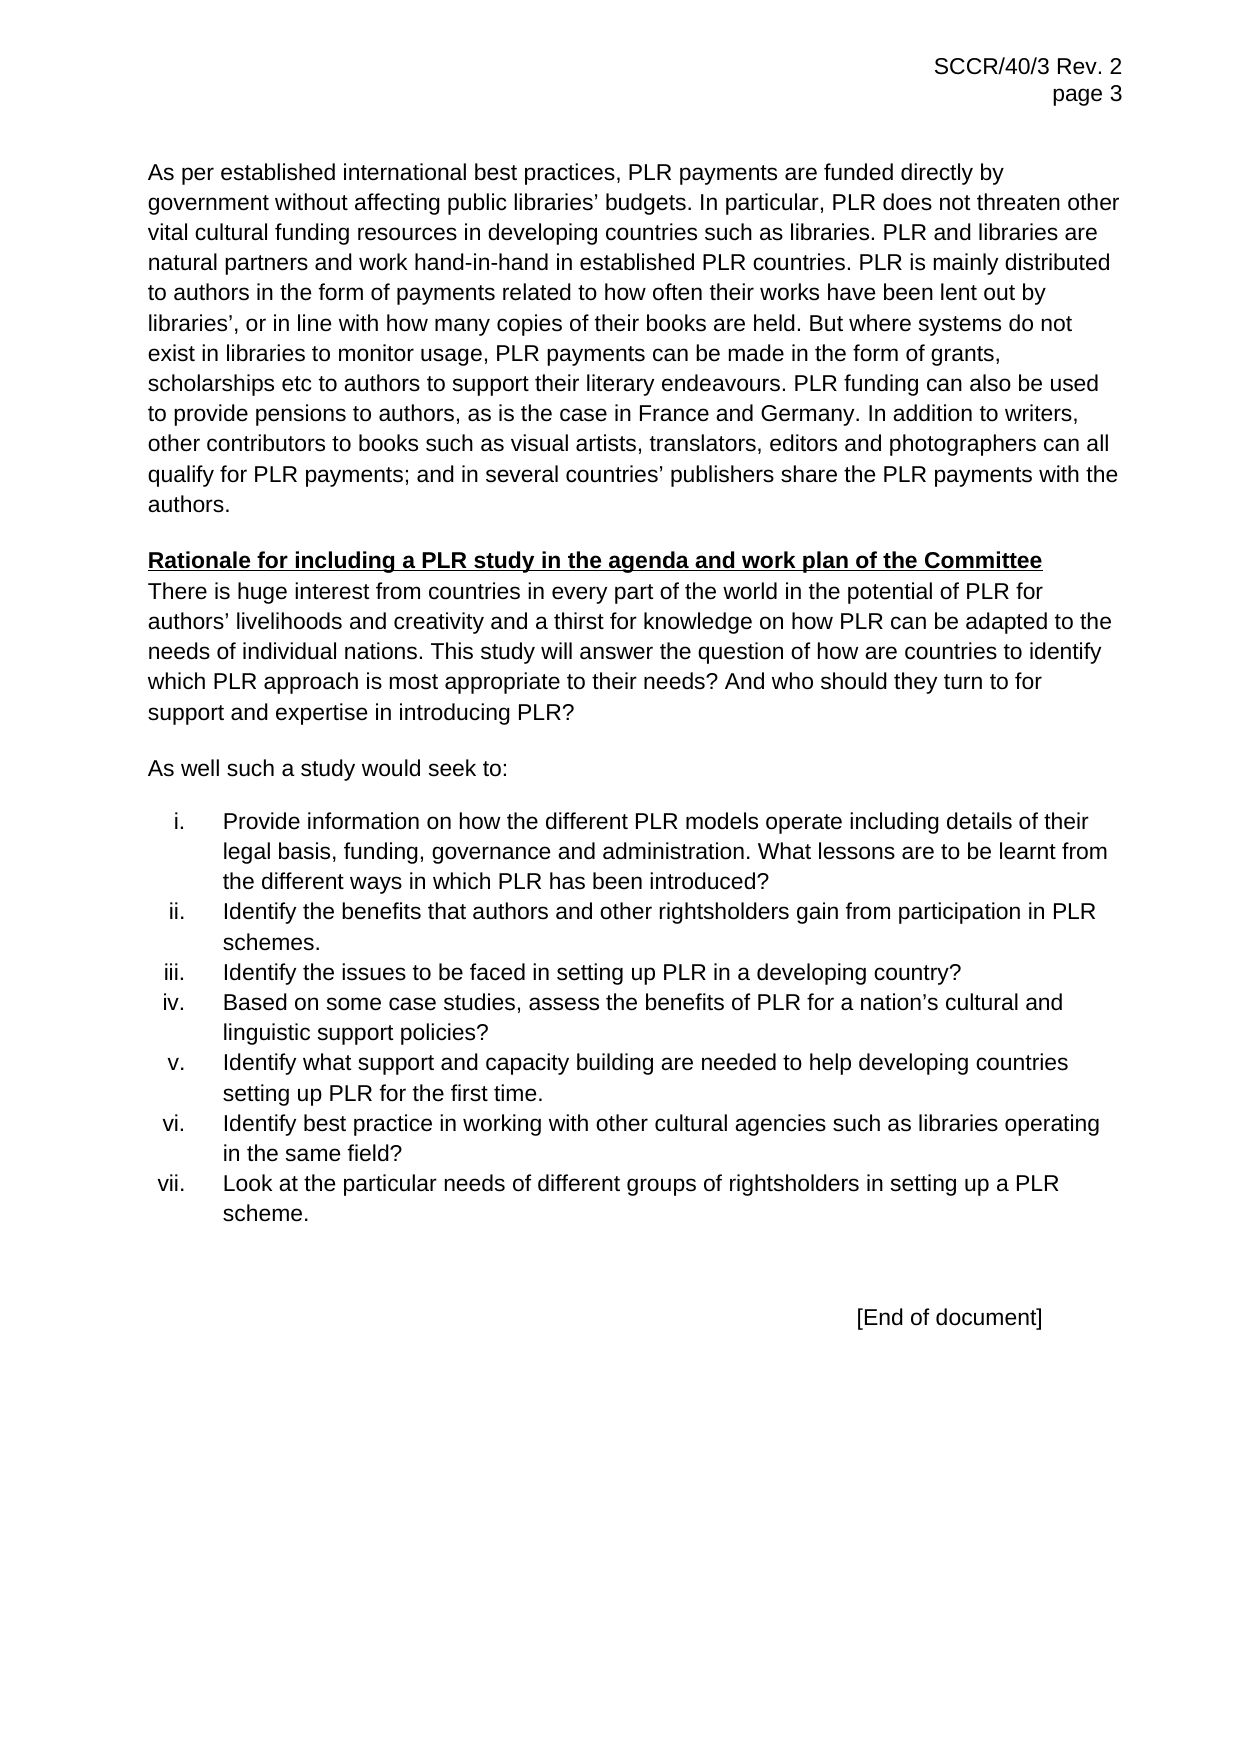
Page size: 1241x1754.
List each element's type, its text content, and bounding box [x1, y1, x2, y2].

text Rationale for including a PLR study in the agenda and work plan of the Committee [148, 547, 1122, 574]
list Provide information on how the different PLR models operate including details of their legal basis, funding, governance and administration. What lessons are to be learnt from the different ways in which PLR has been introduced? [185, 808, 1122, 894]
text As per established international best practices, PLR payments are funded directly by government without affecting public libraries’ budgets. In particular, PLR does not threaten other vital cultural funding resources in developing countries such as libraries. PLR and libraries are natural partners and work hand-in-hand in established PLR countries. PLR is mainly distributed to authors in the form of payments related to how often their works have been lent out by libraries’, or in line with how many copies of their books are held. But where systems do not exist in libraries to monitor usage, PLR payments can be made in the form of grants, scholarships etc to authors to support their literary endeavours. PLR funding can also be used to provide pensions to authors, as is the case in France and Germany. In addition to writers, other contributors to books such as visual artists, translators, editors and photographers can all qualify for PLR payments; and in several countries’ publishers share the PLR payments with the authors. [148, 158, 1122, 517]
list Identify the issues to be faced in setting up PLR in a developing country? [185, 959, 1122, 985]
list Look at the particular needs of different groups of rightsholders in setting up a PLR scheme. [185, 1170, 1122, 1227]
text [End of document] [856, 1304, 1122, 1331]
list Identify what support and capacity building are needed to help developing countries setting up PLR for the first time. [185, 1049, 1122, 1106]
list Based on some case studies, assess the benefits of PLR for a nation’s cultural and linguistic support policies? [185, 989, 1122, 1046]
list Identify the benefits that authors and other rightsholders gain from participation in PLR schemes. [185, 898, 1122, 955]
text There is huge interest from countries in every part of the world in the potential of PLR for authors’ livelihoods and creativity and a thirst for knowledge on how PLR can be adapted to the needs of individual nations. This study will answer the question of how are countries to identify which PLR approach is most appropriate to their needs? And who should they turn to for support and expertise in introducing PLR? [148, 578, 1122, 725]
list Identify best practice in working with other cultural agencies such as libraries operating in the same field? [185, 1110, 1122, 1166]
text As well such a study would seek to: [148, 755, 1122, 781]
